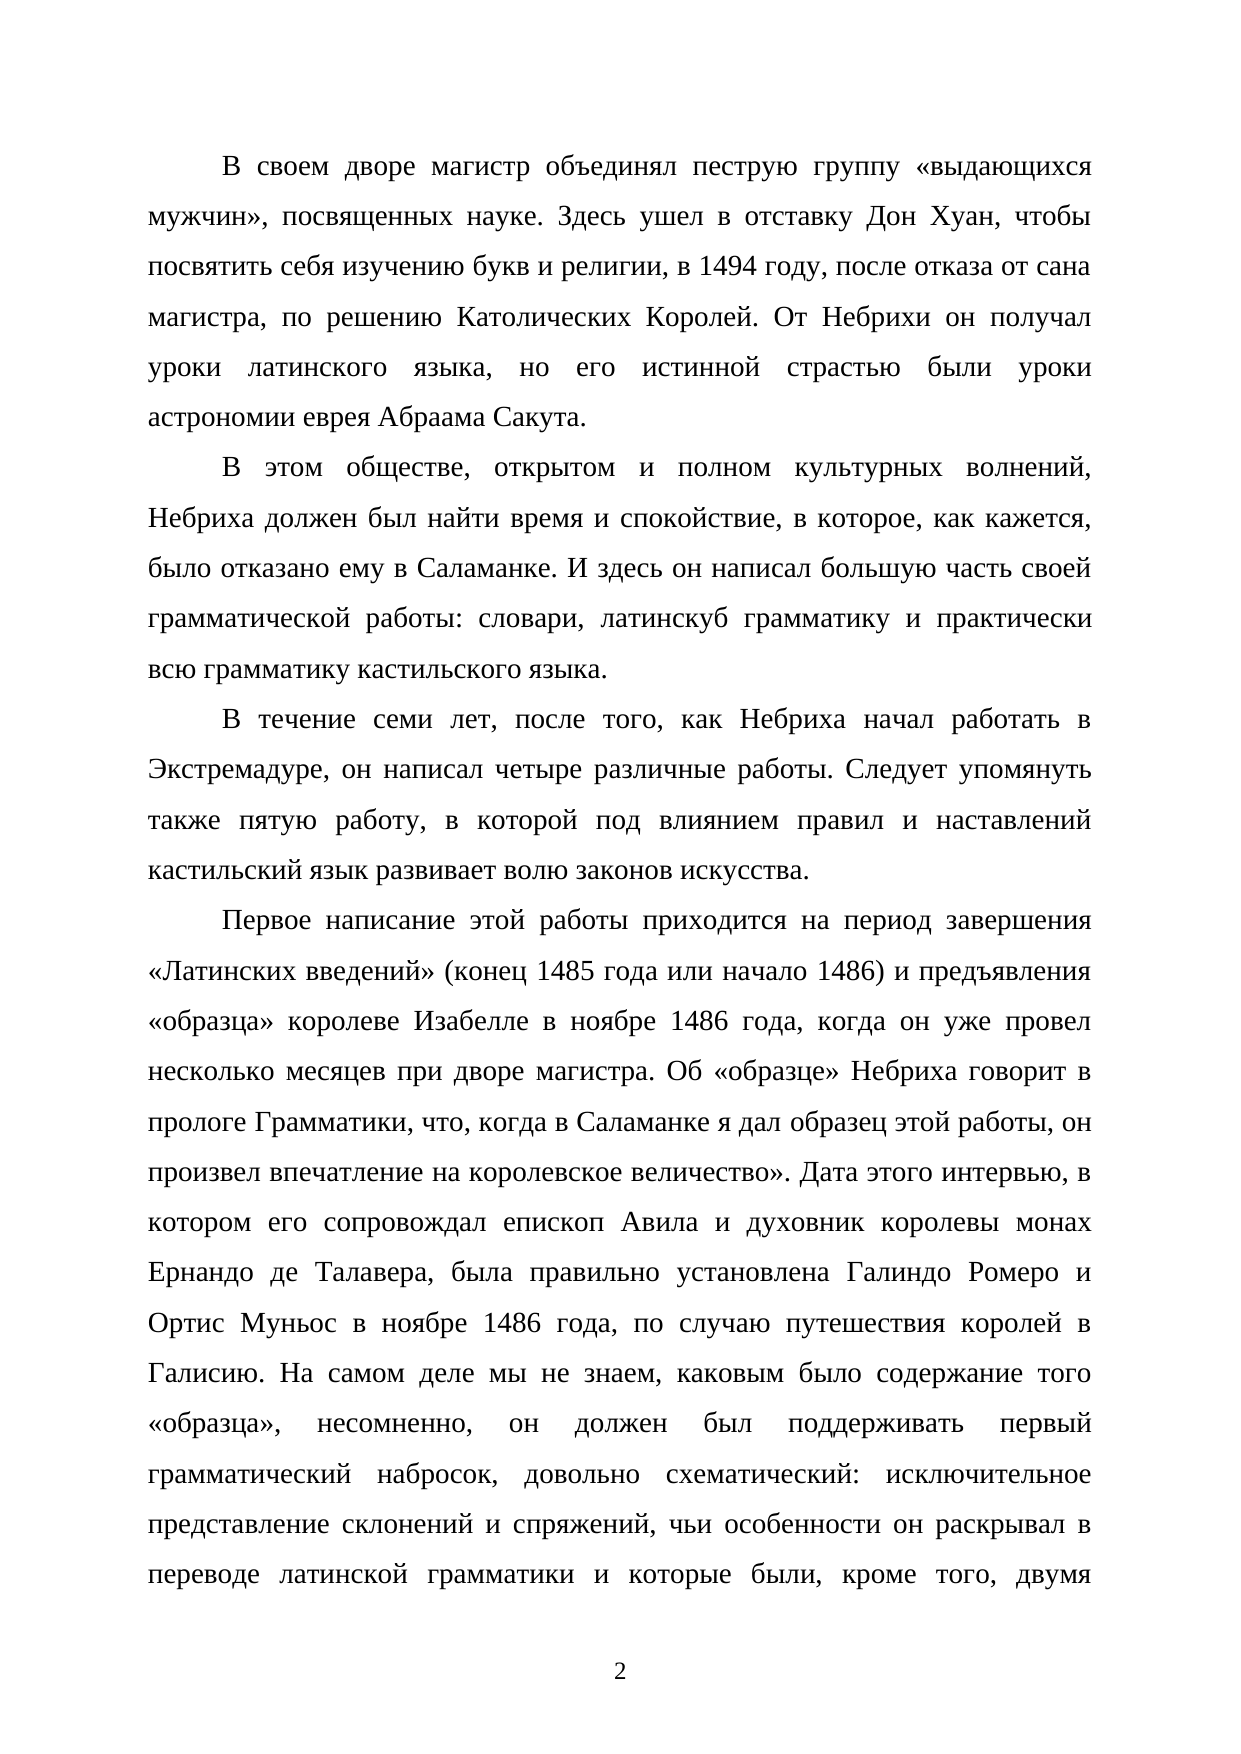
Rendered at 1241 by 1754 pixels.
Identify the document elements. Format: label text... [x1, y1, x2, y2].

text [148, 902, 1092, 1590]
text В своем дворе магистр объединял пеструю группу «выдающихся мужчин», посвященных науке. Здесь ушел в отставку Дон Хуан, чтобы посвятить себя изучению букв и религии, в 1494 году, после отказа от сана магистра, по решению Католических Королей. От Небрихи он получал уроки латинского языка, но его истинной страстью были уроки астрономии еврея Абраама Сакута. [148, 148, 1092, 433]
text В этом обществе, открытом и полном культурных волнений, Небриха должен был найти время и спокойствие, в которое, как кажется, было отказано ему в Саламанке. И здесь он написал большую часть своей грамматической работы: словари, латинскуб грамматику и практически всю грамматику кастильского языка. [148, 449, 1092, 684]
text В течение семи лет, после того, как Небриха начал работать в Экстремадуре, он написал четыре различные работы. Следует упомянуть также пятую работу, в которой под влиянием правил и наставлений кастильский язык развивает волю законов искусства. [148, 701, 1092, 886]
